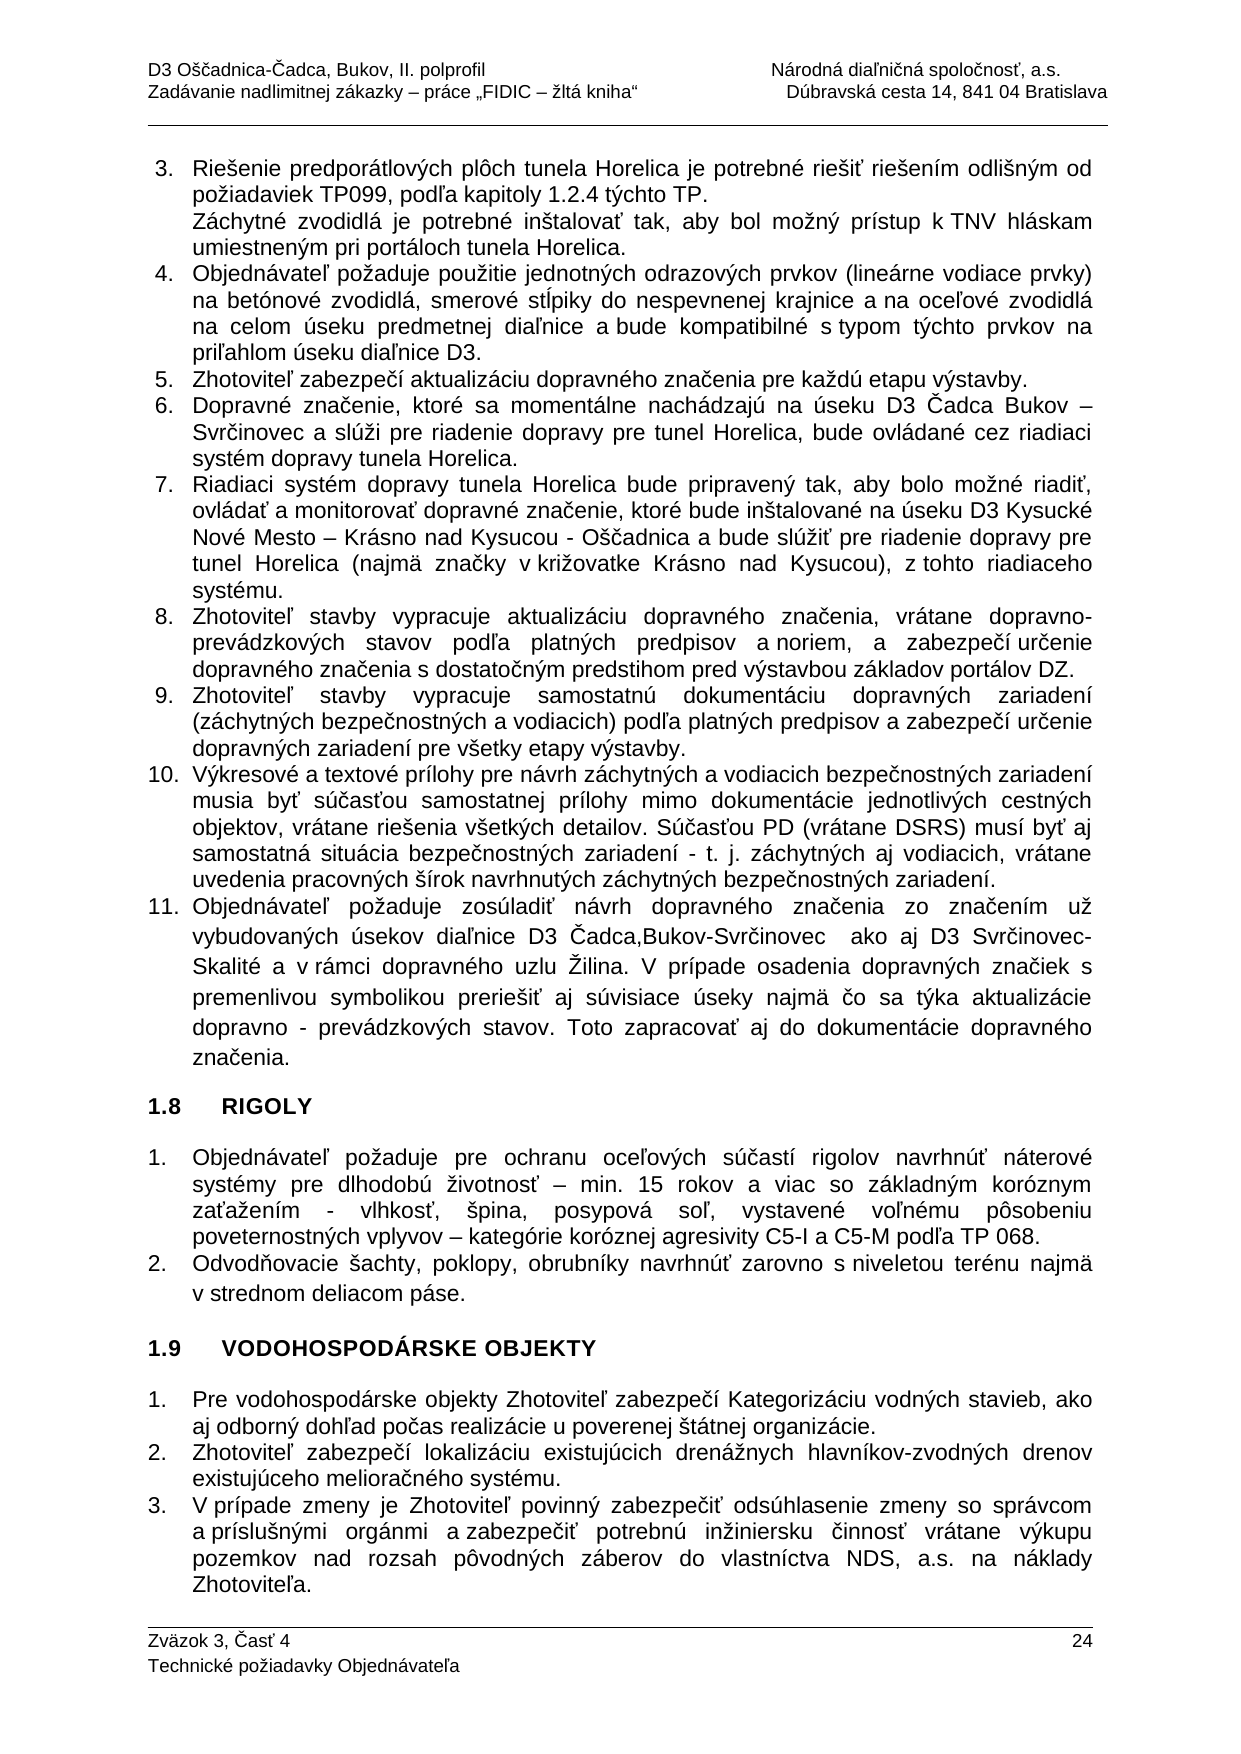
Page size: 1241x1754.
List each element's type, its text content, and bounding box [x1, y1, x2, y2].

list Objednávateľ požaduje zosúladiť návrh dopravného značenia zo značením už vybudovaných úsekov diaľnice D3 Čadca,Bukov-Svrčinovec ako aj D3 Svrčinovec-Skalité a v rámci dopravného uzlu Žilina. V prípade osadenia dopravných značiek s premenlivou symbolikou preriešiť aj súvisiace úseky najmä čo sa týka aktualizácie dopravno - prevádzkových stavov. Toto zapracovať aj do dokumentácie dopravného značenia. [148, 893, 1093, 1070]
list Zhotoviteľ stavby vypracuje samostatnú dokumentáciu dopravných zariadení (záchytných bezpečnostných a vodiacich) podľa platných predpisov a zabezpečí určenie dopravných zariadení pre všetky etapy výstavby. [154, 682, 1093, 761]
subtitle Rigoly [148, 1093, 1093, 1119]
text Záchytné zvodidlá je potrebné inštalovať tak, aby bol možný prístup k TNV hláskam umiestneným pri portáloch tunela Horelica. [192, 208, 1093, 260]
list Objednávateľ požaduje pre ochranu oceľových súčastí rigolov navrhnúť náterové systémy pre dlhodobú životnosť – min. 15 rokov a viac so základným koróznym zaťažením - vlhkosť, špina, posypová soľ, vystavené voľnému pôsobeniu poveternostných vplyvov – kategórie koróznej agresivity C5-I a C5-M podľa TP 068. [148, 1144, 1093, 1249]
list Dopravné značenie, ktoré sa momentálne nachádzajú na úseku D3 Čadca Bukov – Svrčinovec a slúži pre riadenie dopravy pre tunel Horelica, bude ovládané cez riadiaci systém dopravy tunela Horelica. [154, 392, 1093, 471]
list Riadiaci systém dopravy tunela Horelica bude pripravený tak, aby bolo možné riadiť, ovládať a monitorovať dopravné značenie, ktoré bude inštalované na úseku D3 Kysucké Nové Mesto – Krásno nad Kysucou - Oščadnica a bude slúžiť pre riadenie dopravy pre tunel Horelica (najmä značky v križovatke Krásno nad Kysucou), z tohto riadiaceho systému. [154, 471, 1093, 603]
list Výkresové a textové prílohy pre návrh záchytných a vodiacich bezpečnostných zariadení musia byť súčasťou samostatnej prílohy mimo dokumentácie jednotlivých cestných objektov, vrátane riešenia všetkých detailov. Súčasťou PD (vrátane DSRS) musí byť aj samostatná situácia bezpečnostných zariadení - t. j. záchytných aj vodiacich, vrátane uvedenia pracovných šírok navrhnutých záchytných bezpečnostných zariadení. [148, 761, 1093, 893]
list Riešenie predporátlových plôch tunela Horelica je potrebné riešiť riešením odlišným od požiadaviek TP099, podľa kapitoly 1.2.4 týchto TP. [154, 155, 1093, 208]
list Objednávateľ požaduje použitie jednotných odrazových prvkov (lineárne vodiace prvky) na betónové zvodidlá, smerové stĺpiky do nespevnenej krajnice a na oceľové zvodidlá na celom úseku predmetnej diaľnice a bude kompatibilné s typom týchto prvkov na priľahlom úseku diaľnice D3. [154, 260, 1093, 366]
list V prípade zmeny je Zhotoviteľ povinný zabezpečiť odsúhlasenie zmeny so správcom a príslušnými orgánmi a zabezpečiť potrebnú inžiniersku činnosť vrátane výkupu pozemkov nad rozsah pôvodných záberov do vlastníctva NDS, a.s. na náklady Zhotoviteľa. [148, 1492, 1093, 1597]
list Zhotoviteľ zabezpečí aktualizáciu dopravného značenia pre každú etapu výstavby. [154, 366, 1093, 392]
subtitle Vodohospodárske objekty [148, 1335, 1093, 1361]
list Zhotoviteľ stavby vypracuje aktualizáciu dopravného značenia, vrátane dopravno-prevádzkových stavov podľa platných predpisov a noriem, a zabezpečí určenie dopravného značenia s dostatočným predstihom pred výstavbou základov portálov DZ. [154, 603, 1093, 682]
list Odvodňovacie šachty, poklopy, obrubníky navrhnúť zarovno s niveletou terénu najmä v strednom deliacom páse. [148, 1249, 1093, 1306]
list Pre vodohospodárske objekty Zhotoviteľ zabezpečí Kategorizáciu vodných stavieb, ako aj odborný dohľad počas realizácie u poverenej štátnej organizácie. [148, 1386, 1093, 1439]
list Zhotoviteľ zabezpečí lokalizáciu existujúcich drenážnych hlavníkov-zvodných drenov existujúceho melioračného systému. [148, 1439, 1093, 1492]
